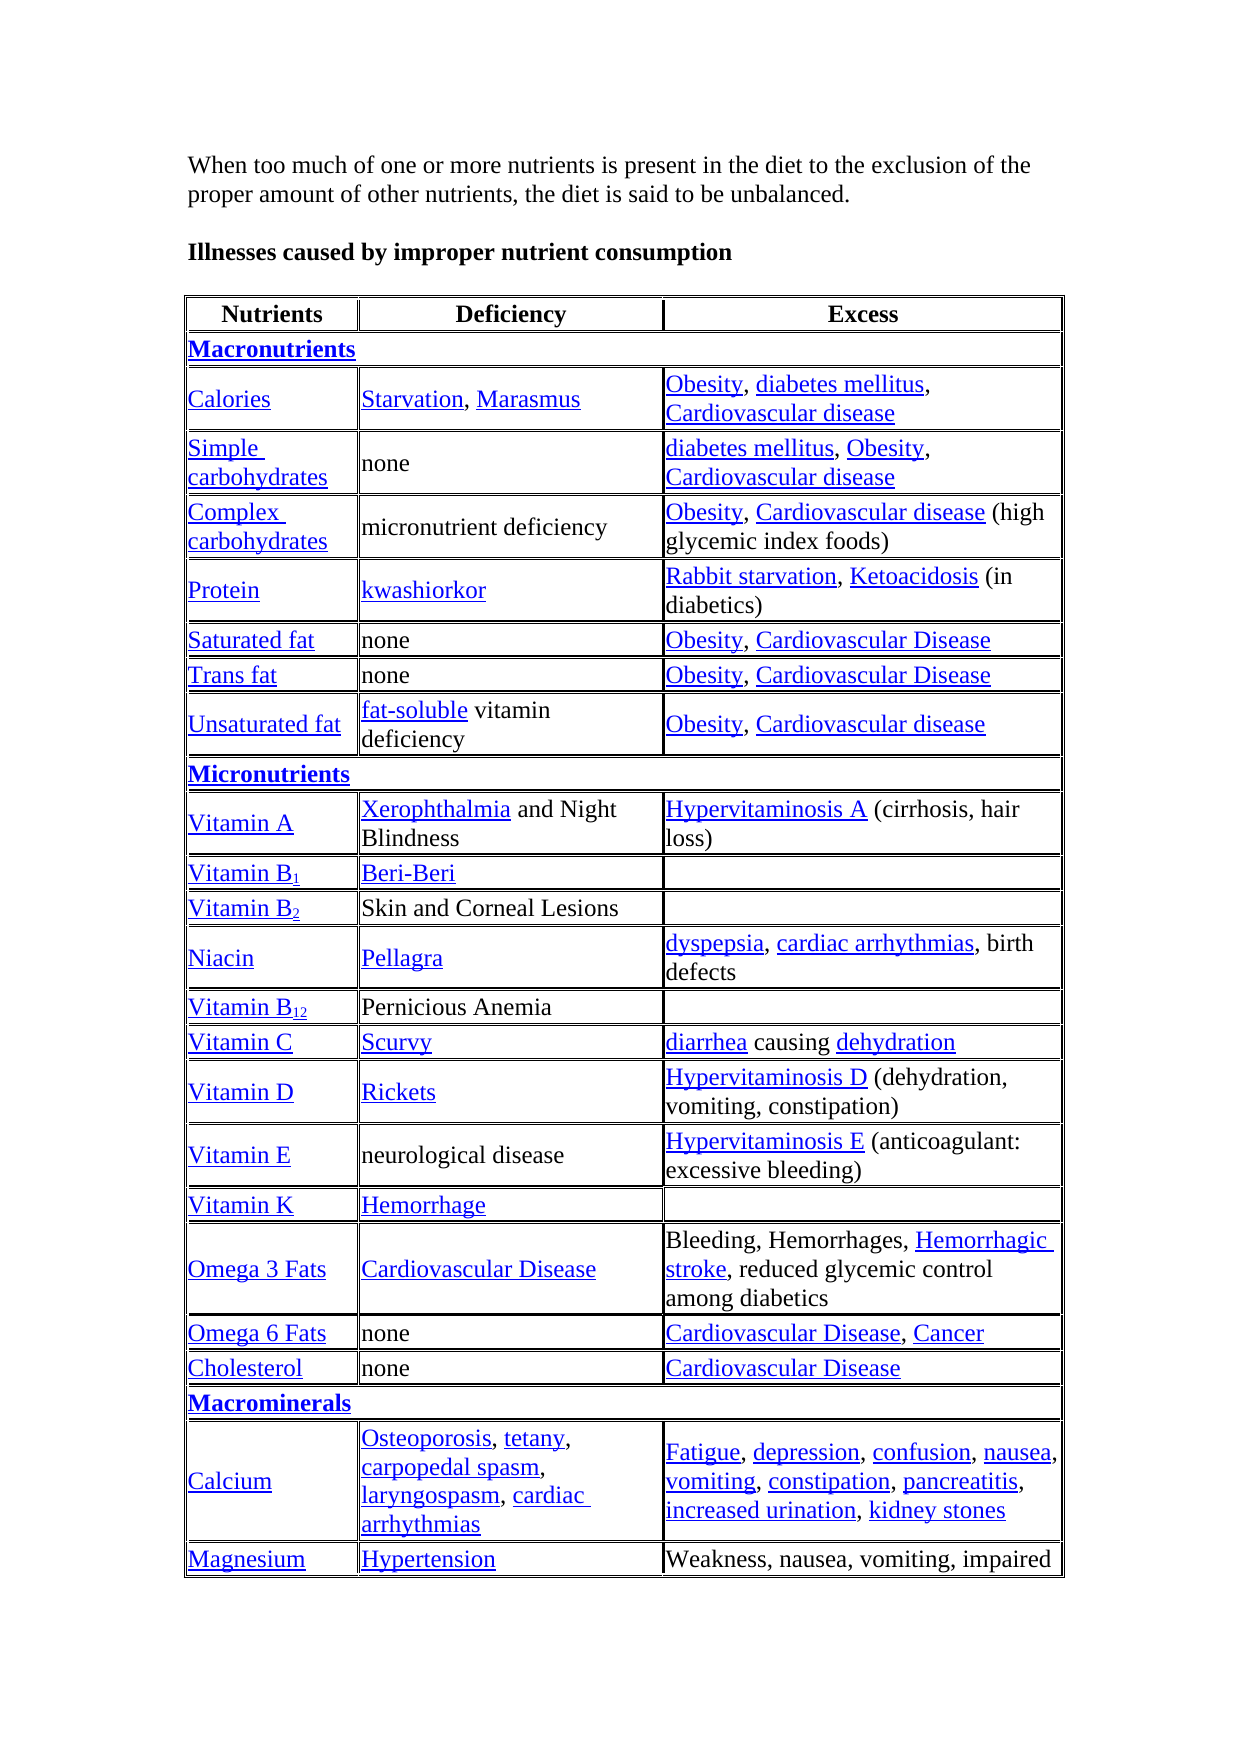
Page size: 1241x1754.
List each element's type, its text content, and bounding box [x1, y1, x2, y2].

table_cell Obesity, Cardiovascular disease [665, 690, 1062, 754]
table_cell diabetes mellitus, Obesity, Cardiovascular disease [663, 429, 1063, 492]
table_cell Calories [185, 365, 359, 429]
table_cell [665, 853, 1062, 888]
table_cell [665, 1185, 1062, 1220]
table_cell Obesity, Cardiovascular Disease [665, 655, 1062, 690]
table_cell [665, 888, 1062, 923]
table_cell none [360, 432, 662, 492]
table_header Deficiency [359, 296, 663, 330]
table_cell Starvation, Marasmus [360, 368, 662, 429]
table_cell Unsaturated fat [187, 690, 357, 754]
table_cell Hypertension [359, 1543, 663, 1575]
table_cell Vitamin D [187, 1058, 357, 1121]
table_cell Macronutrients [185, 330, 1063, 365]
table_cell diarrhea causing dehydration [665, 1023, 1062, 1057]
table_cell Saturated fat [187, 620, 357, 655]
table_cell Simple carbohydrates [185, 429, 359, 492]
table_cell Bleeding, Hemorrhages, Hemorrhagic stroke, reduced glycemic control among diabetics [665, 1220, 1062, 1313]
table_cell Pellagra [360, 927, 662, 987]
table_cell Vitamin B1 [187, 853, 357, 888]
table_cell Xerophthalmia and Night Blindness [360, 793, 662, 853]
table_cell none [360, 624, 662, 655]
table_cell Micronutrients [187, 754, 1062, 789]
table_header Nutrients [187, 298, 359, 330]
table_cell kwashiorkor [360, 560, 662, 620]
table_cell Omega 3 Fats [187, 1220, 357, 1313]
table_cell Skin and Corneal Lesions [360, 892, 662, 923]
table_cell Vitamin A [187, 789, 357, 853]
table_cell [665, 987, 1062, 1022]
table_cell Cardiovascular Disease [360, 1224, 662, 1313]
table_cell Macrominerals [187, 1383, 1062, 1418]
table_cell Complex carbohydrates [187, 493, 357, 556]
table_cell none [360, 1352, 662, 1383]
table_cell Niacin [187, 924, 357, 987]
table_cell Vitamin E [187, 1121, 357, 1185]
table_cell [663, 1540, 1062, 1575]
table_cell Cardiovascular Disease, Cancer [665, 1313, 1063, 1348]
table_cell micronutrient deficiency [360, 496, 662, 556]
table_cell Cardiovascular Disease [665, 1348, 1062, 1383]
table_cell Protein [187, 556, 357, 620]
text Illnesses caused by improper nutrient consumption [187, 237, 1053, 265]
table_cell Vitamin B12 [187, 987, 357, 1022]
table_cell dyspepsia, cardiac arrhythmias, birth defects [665, 924, 1062, 987]
table_cell Cholesterol [187, 1348, 357, 1383]
table_cell fat-soluble vitamin deficiency [360, 694, 662, 754]
table_cell Omega 6 Fats [185, 1313, 357, 1348]
table_cell Vitamin B2 [187, 888, 357, 923]
table_cell Pernicious Anemia [360, 991, 662, 1022]
text When too much of one or more nutrients is present in the diet to the exclusion of the proper amount of other nutrients, the diet is said to be unbalanced. [187, 150, 1053, 207]
table_cell none [360, 659, 662, 690]
table_cell Hypervitaminosis E (anticoagulant: excessive bleeding) [665, 1121, 1062, 1185]
table_cell Obesity, Cardiovascular disease (high glycemic index foods) [665, 493, 1062, 556]
table_cell Obesity, diabetes mellitus, Cardiovascular disease [663, 365, 1063, 429]
table_cell Hypervitaminosis A (cirrhosis, hair loss) [665, 789, 1062, 853]
table_cell Calcium [187, 1418, 357, 1539]
table_cell Magnesium [187, 1540, 359, 1575]
table_cell Hypervitaminosis D (dehydration, vomiting, constipation) [665, 1058, 1062, 1121]
table_cell Osteoporosis, tetany, carpopedal spasm, laryngospasm, cardiac arrhythmias [360, 1422, 662, 1539]
table_cell Vitamin K [187, 1185, 357, 1220]
table_cell Obesity, Cardiovascular Disease [665, 620, 1062, 655]
table_cell neurological disease [360, 1125, 662, 1185]
table_cell Scurvy [360, 1026, 662, 1057]
table_cell Beri-Beri [360, 857, 662, 888]
table_cell Rickets [360, 1061, 662, 1121]
table_header Excess [663, 298, 1061, 330]
table_cell Hemorrhage [360, 1189, 662, 1220]
table_cell Fatigue, depression, confusion, nausea, vomiting, constipation, pancreatitis, increased urination, kidney stones [665, 1418, 1062, 1539]
table_cell Trans fat [187, 655, 357, 690]
table_cell none [360, 1316, 662, 1348]
table_cell Vitamin C [187, 1023, 357, 1057]
table_cell Rabbit starvation, Ketoacidosis (in diabetics) [665, 556, 1062, 620]
